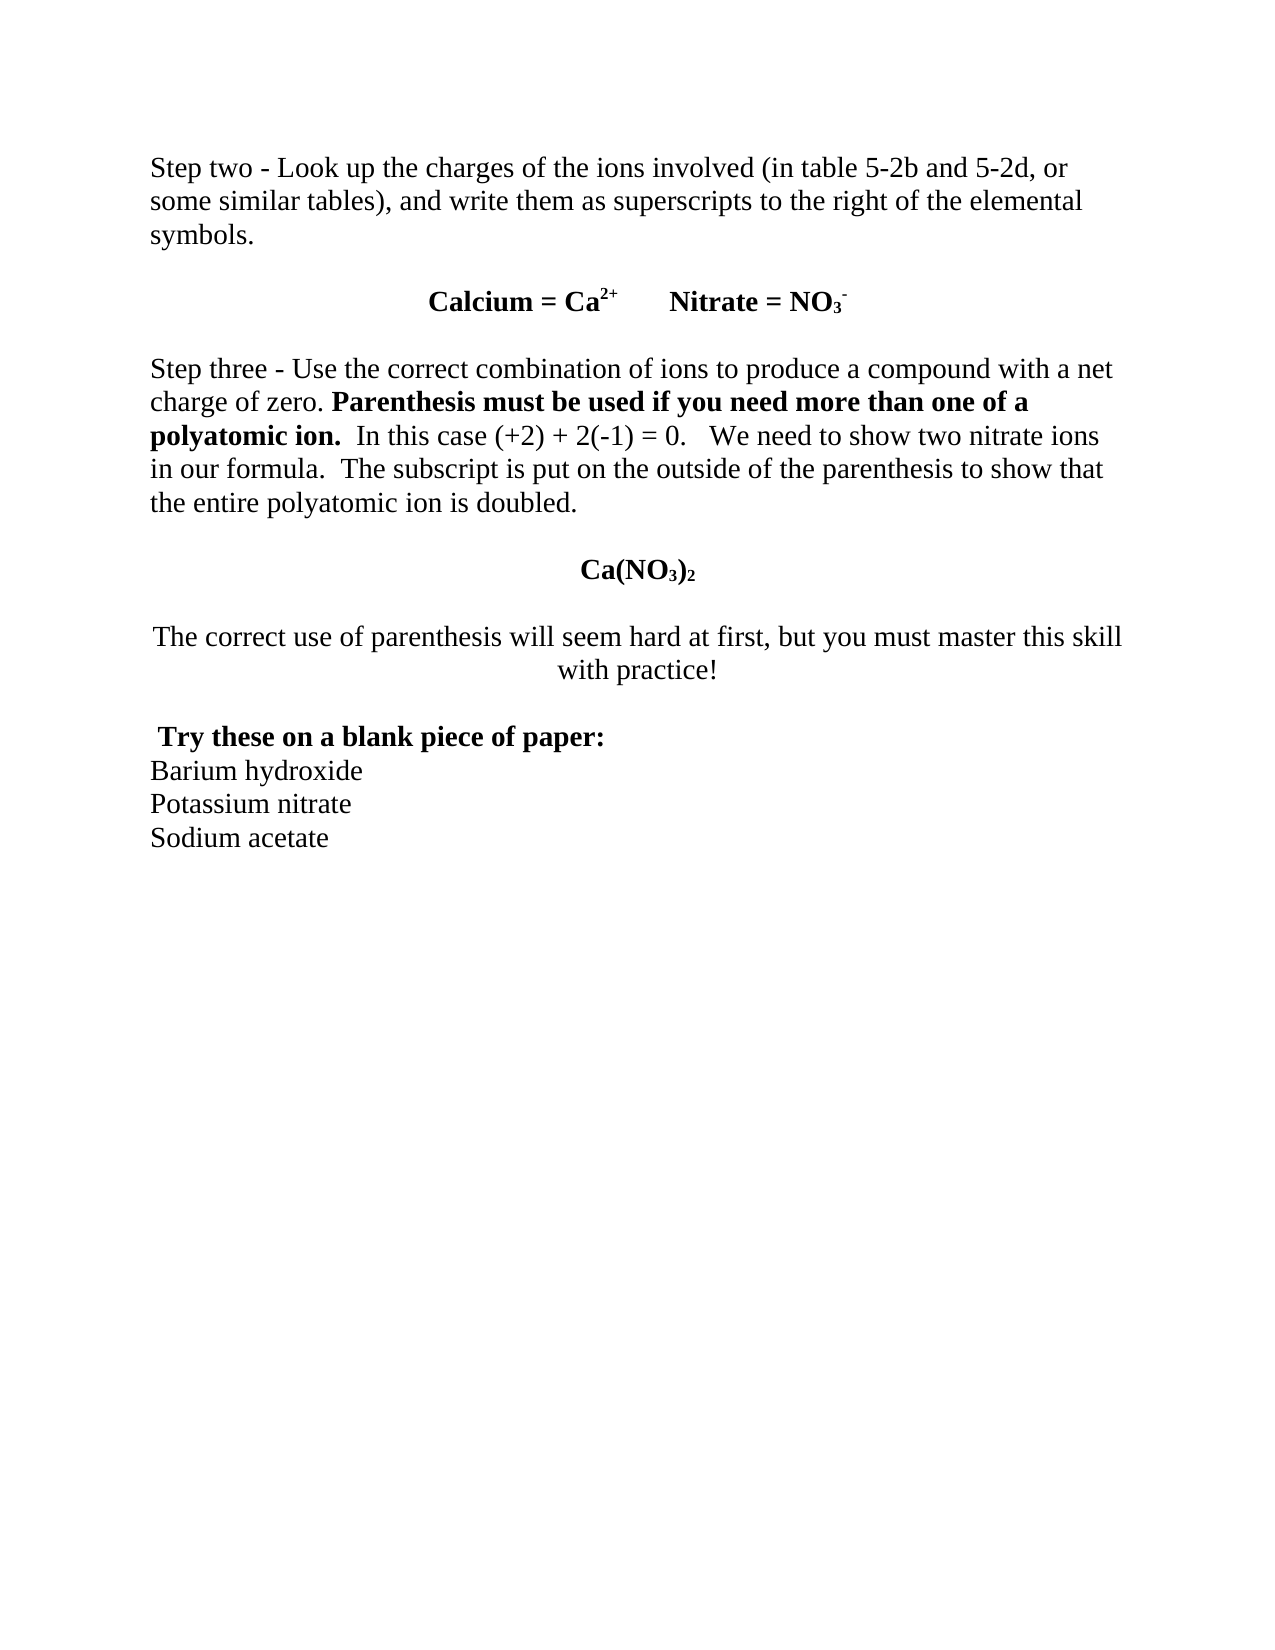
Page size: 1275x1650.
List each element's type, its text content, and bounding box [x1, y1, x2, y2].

text Step two - Look up the charges of the ions involved (in table 5-2b and 5-2d, or some similar tables), and write them as superscripts to the right of the elemental symbols. [150, 150, 1125, 251]
text Try these on a blank piece of paper: [150, 719, 1125, 753]
text Sodium acetate [150, 820, 1125, 853]
text The correct use of parenthesis will seem hard at first, but you must master this skill with practice! [150, 619, 1125, 686]
text Calcium = Ca2+ Nitrate = NO3- [150, 284, 1125, 317]
text Ca(NO3)2 [150, 552, 1125, 585]
text Potassium nitrate [150, 786, 1125, 820]
text Step three - Use the correct combination of ions to produce a compound with a net charge of zero. Parenthesis must be used if you need more than one of a polyatomic ion. In this case (+2) + 2(-1) = 0. We need to show two nitrate ions in our formula. The subscript is put on the outside of the parenthesis to show that the entire polyatomic ion is doubled. [150, 351, 1125, 518]
text Barium hydroxide [150, 753, 1125, 786]
